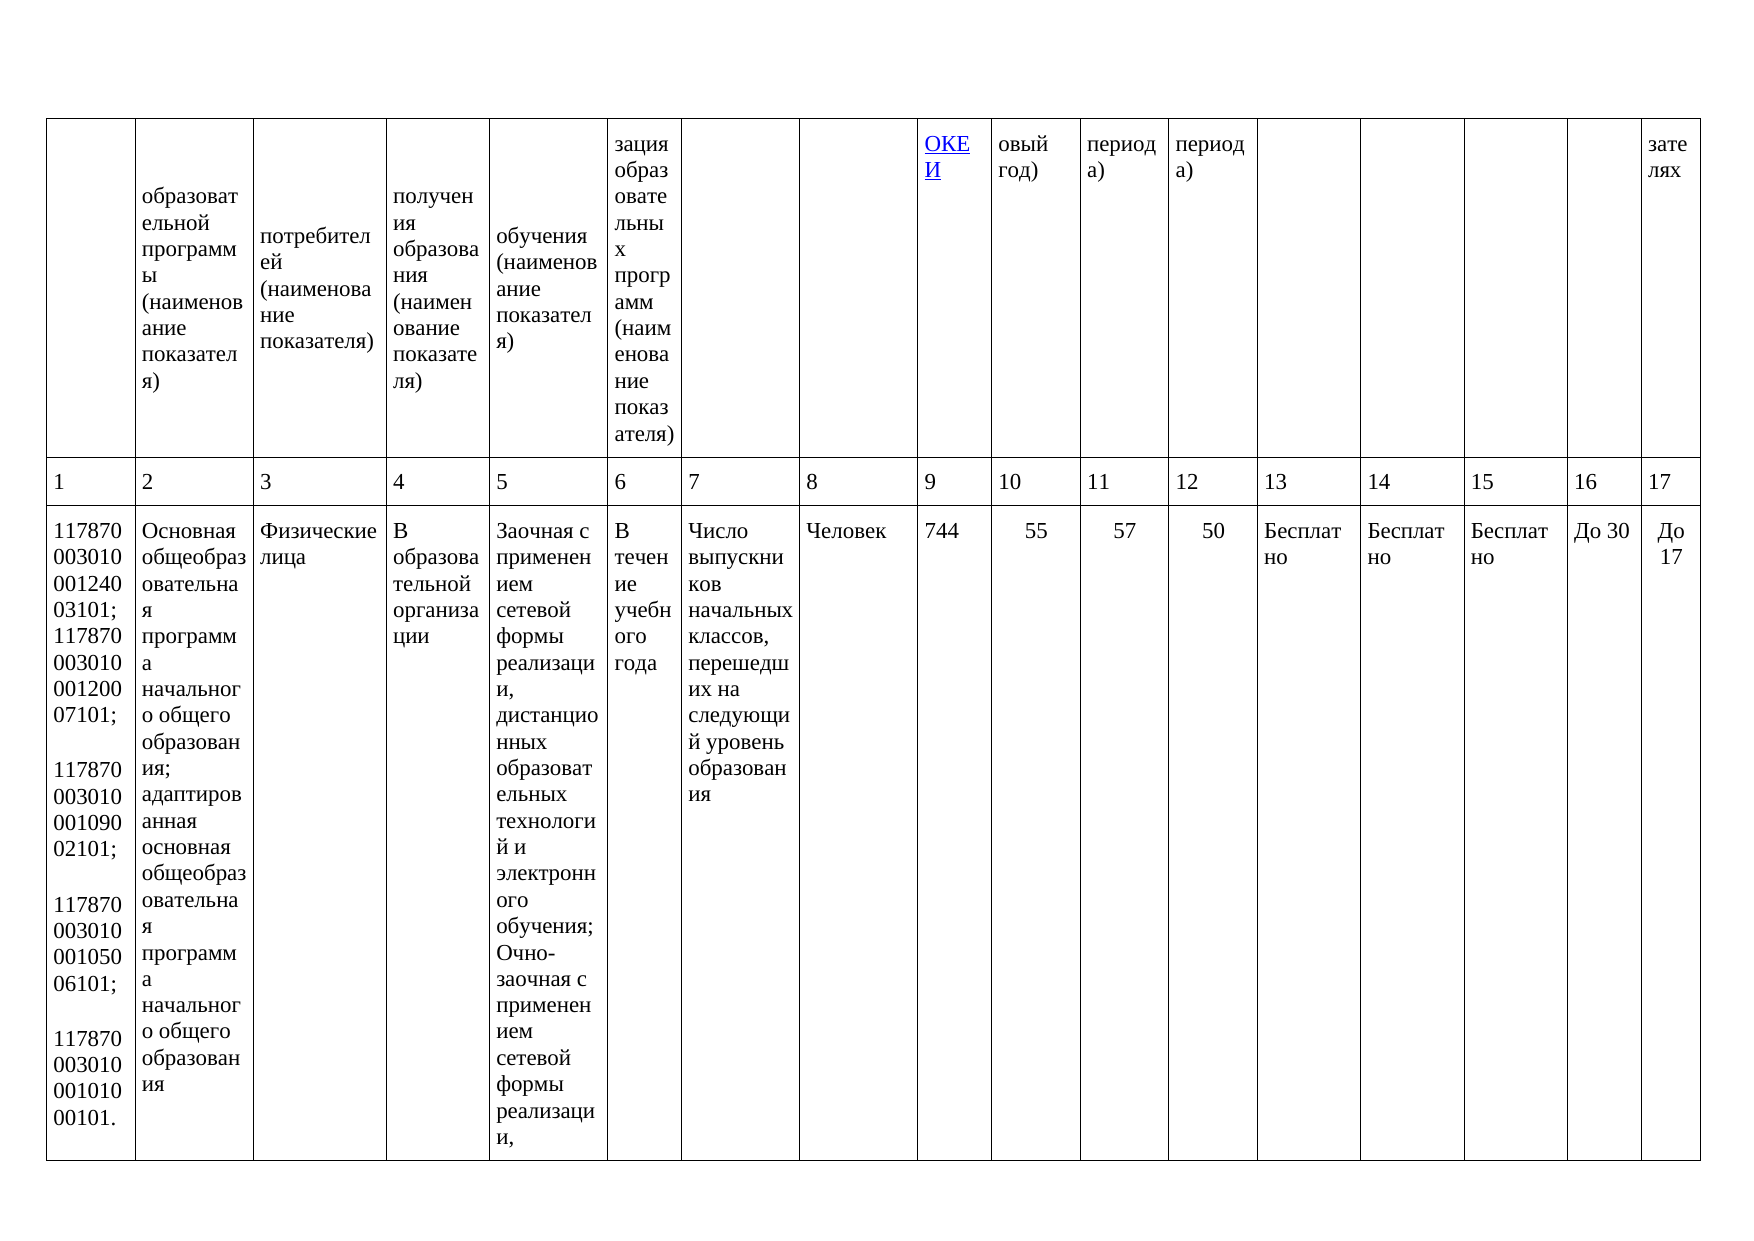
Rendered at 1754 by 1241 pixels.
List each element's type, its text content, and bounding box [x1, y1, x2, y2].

table_cell До 30 [1568, 506, 1641, 1160]
table_cell 57 [1081, 506, 1168, 1160]
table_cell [608, 119, 681, 457]
table_cell 55 [992, 506, 1080, 1160]
table_cell Бесплат но [1258, 506, 1360, 1160]
table_cell 8 [800, 458, 917, 505]
table_cell 6 [608, 458, 681, 505]
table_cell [387, 506, 489, 1160]
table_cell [490, 506, 607, 1160]
table_cell 1 [47, 458, 135, 505]
table_cell 17 [1642, 458, 1700, 505]
table_cell Человек [800, 506, 917, 1160]
table_cell 10 [992, 458, 1080, 505]
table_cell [47, 506, 135, 1160]
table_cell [254, 119, 386, 457]
table_cell 13 [1258, 458, 1360, 505]
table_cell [136, 119, 253, 457]
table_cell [608, 506, 681, 1160]
table_cell 7 [682, 458, 799, 505]
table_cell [682, 506, 799, 1160]
table_cell 4 [387, 458, 489, 505]
table_cell 16 [1568, 458, 1641, 505]
table_cell 11 [1081, 458, 1168, 505]
table_cell 50 [1169, 506, 1257, 1160]
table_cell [490, 119, 607, 457]
table_cell Бесплат но [1361, 506, 1464, 1160]
table_cell 12 [1169, 458, 1257, 505]
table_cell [136, 506, 253, 1160]
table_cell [387, 119, 489, 457]
table_cell 9 [918, 458, 991, 505]
table_cell До 17 [1642, 506, 1700, 1160]
table_cell 744 [918, 506, 991, 1160]
table_cell 3 [254, 458, 386, 505]
table_cell Физические лица [254, 506, 386, 1160]
table_cell 2 [136, 458, 253, 505]
table_cell Бесплат но [1465, 506, 1567, 1160]
table_cell 14 [1361, 458, 1464, 505]
table_cell 15 [1465, 458, 1567, 505]
table_cell 5 [490, 458, 607, 505]
